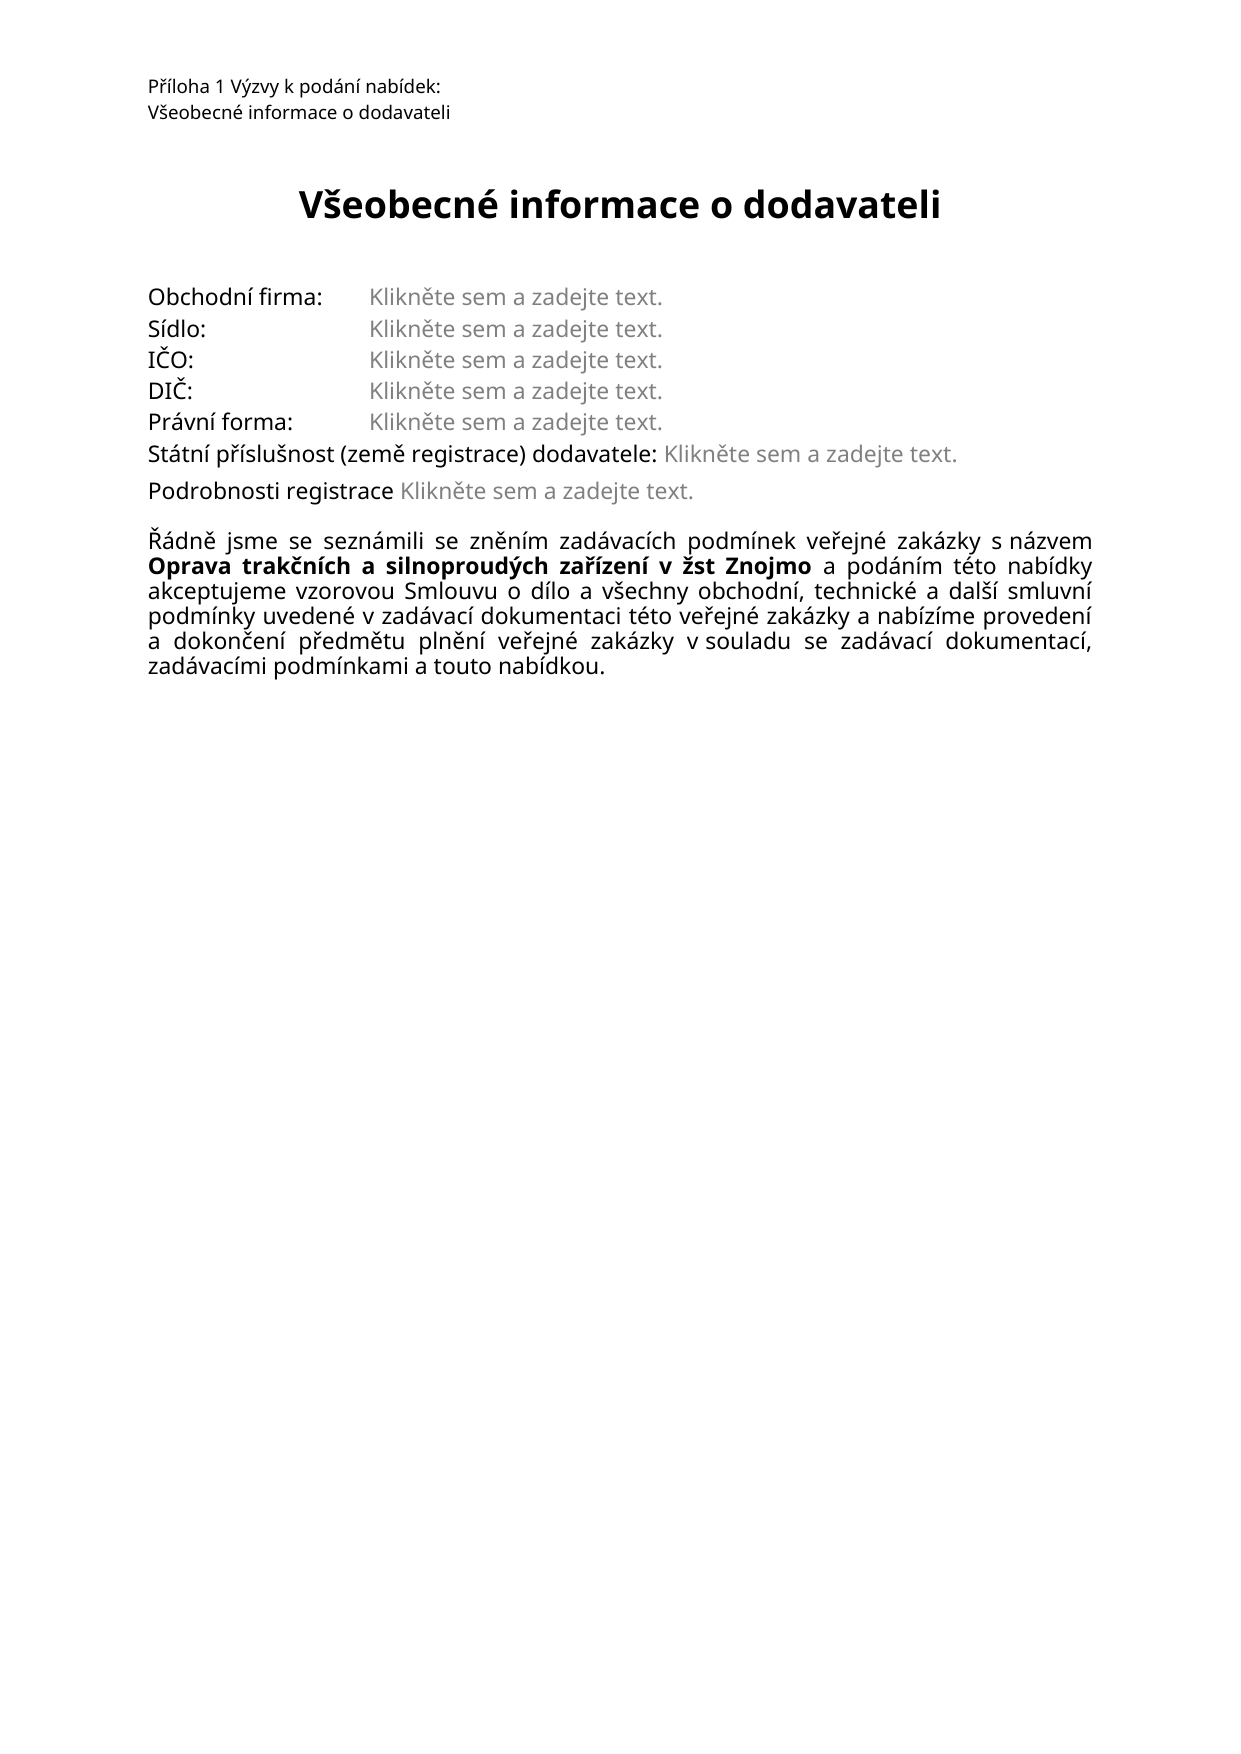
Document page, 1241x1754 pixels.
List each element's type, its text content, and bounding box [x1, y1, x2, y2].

text Podrobnosti registrace [148, 479, 1093, 504]
text Státní příslušnost (země registrace) dodavatele: [148, 442, 1093, 467]
text Řádně jsme se seznámili se zněním zadávacích podmínek veřejné zakázky s názvem Oprava trakčních a silnoproudých zařízení v žst Znojmo a podáním této nabídky akceptujeme vzorovou Smlouvu o dílo a všechny obchodní, technické a další smluvní podmínky uvedené v zadávací dokumentaci této veřejné zakázky a nabízíme provedení a dokončení předmětu plnění veřejné zakázky v souladu se zadávací dokumentací, zadávacími podmínkami a touto nabídkou. [148, 529, 1093, 679]
text Obchodní firma: [148, 286, 1093, 311]
text Právní forma: [148, 411, 1093, 436]
text DIČ: [148, 379, 1093, 404]
text IČO: [148, 348, 1093, 373]
title Všeobecné informace o dodavateli [148, 178, 1093, 229]
text Sídlo: [148, 317, 1093, 342]
